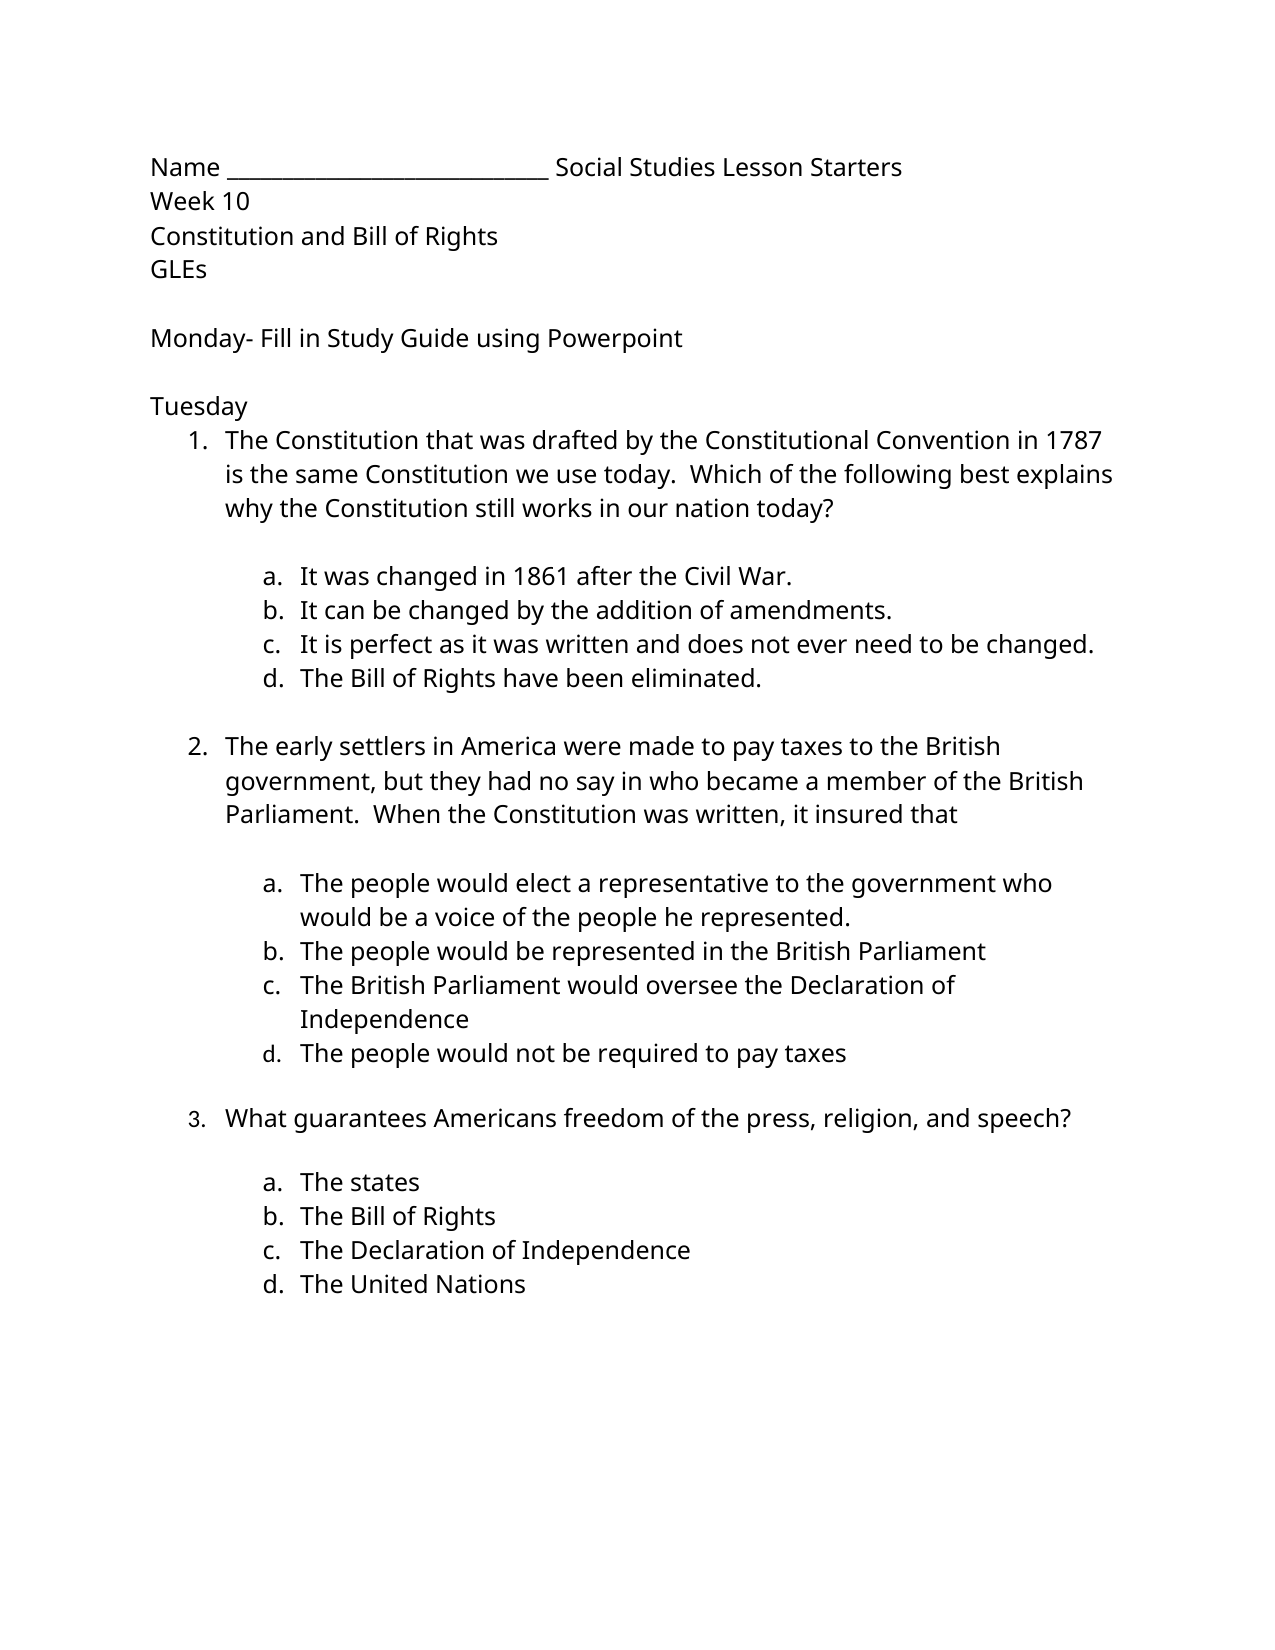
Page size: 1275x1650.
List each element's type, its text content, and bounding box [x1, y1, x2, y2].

list The Bill of Rights have been eliminated. [262, 661, 1125, 695]
list The British Parliament would oversee the Declaration of Independence [262, 967, 1125, 1036]
list The people would not be required to pay taxes [262, 1036, 1125, 1070]
list It is perfect as it was written and does not ever need to be changed. [262, 627, 1125, 661]
text Week 10 [150, 184, 1125, 218]
list The Declaration of Independence [262, 1233, 1125, 1267]
list The people would elect a representative to the government who would be a voice of the people he represented. [262, 865, 1125, 933]
text GLEs [150, 252, 1125, 286]
list The Bill of Rights [262, 1199, 1125, 1233]
list The early settlers in were made to pay taxes to the British government, but they had no say in who became a member of the British Parliament. When the Constitution was written, it insured that [187, 729, 1125, 831]
text Name _____________________________ Social Studies Lesson Starters [150, 150, 1125, 184]
list What guarantees Americans freedom of the press, religion, and speech? [187, 1100, 1125, 1134]
list It can be changed by the addition of amendments. [262, 593, 1125, 627]
text Monday- Fill in Study Guide using Powerpoint [150, 320, 1125, 354]
list It was changed in 1861 after the Civil War. [262, 559, 1125, 593]
list The people would be represented in the British Parliament [262, 933, 1125, 967]
text Tuesday [150, 388, 1125, 422]
list The states [262, 1165, 1125, 1199]
text Constitution and Bill of Rights [150, 218, 1125, 252]
list The Constitution that was drafted by the Constitutional Convention in 1787 is the same Constitution we use today. Which of the following best explains why the Constitution still works in our nation today? [187, 422, 1125, 525]
list The United Nations [262, 1267, 1125, 1301]
